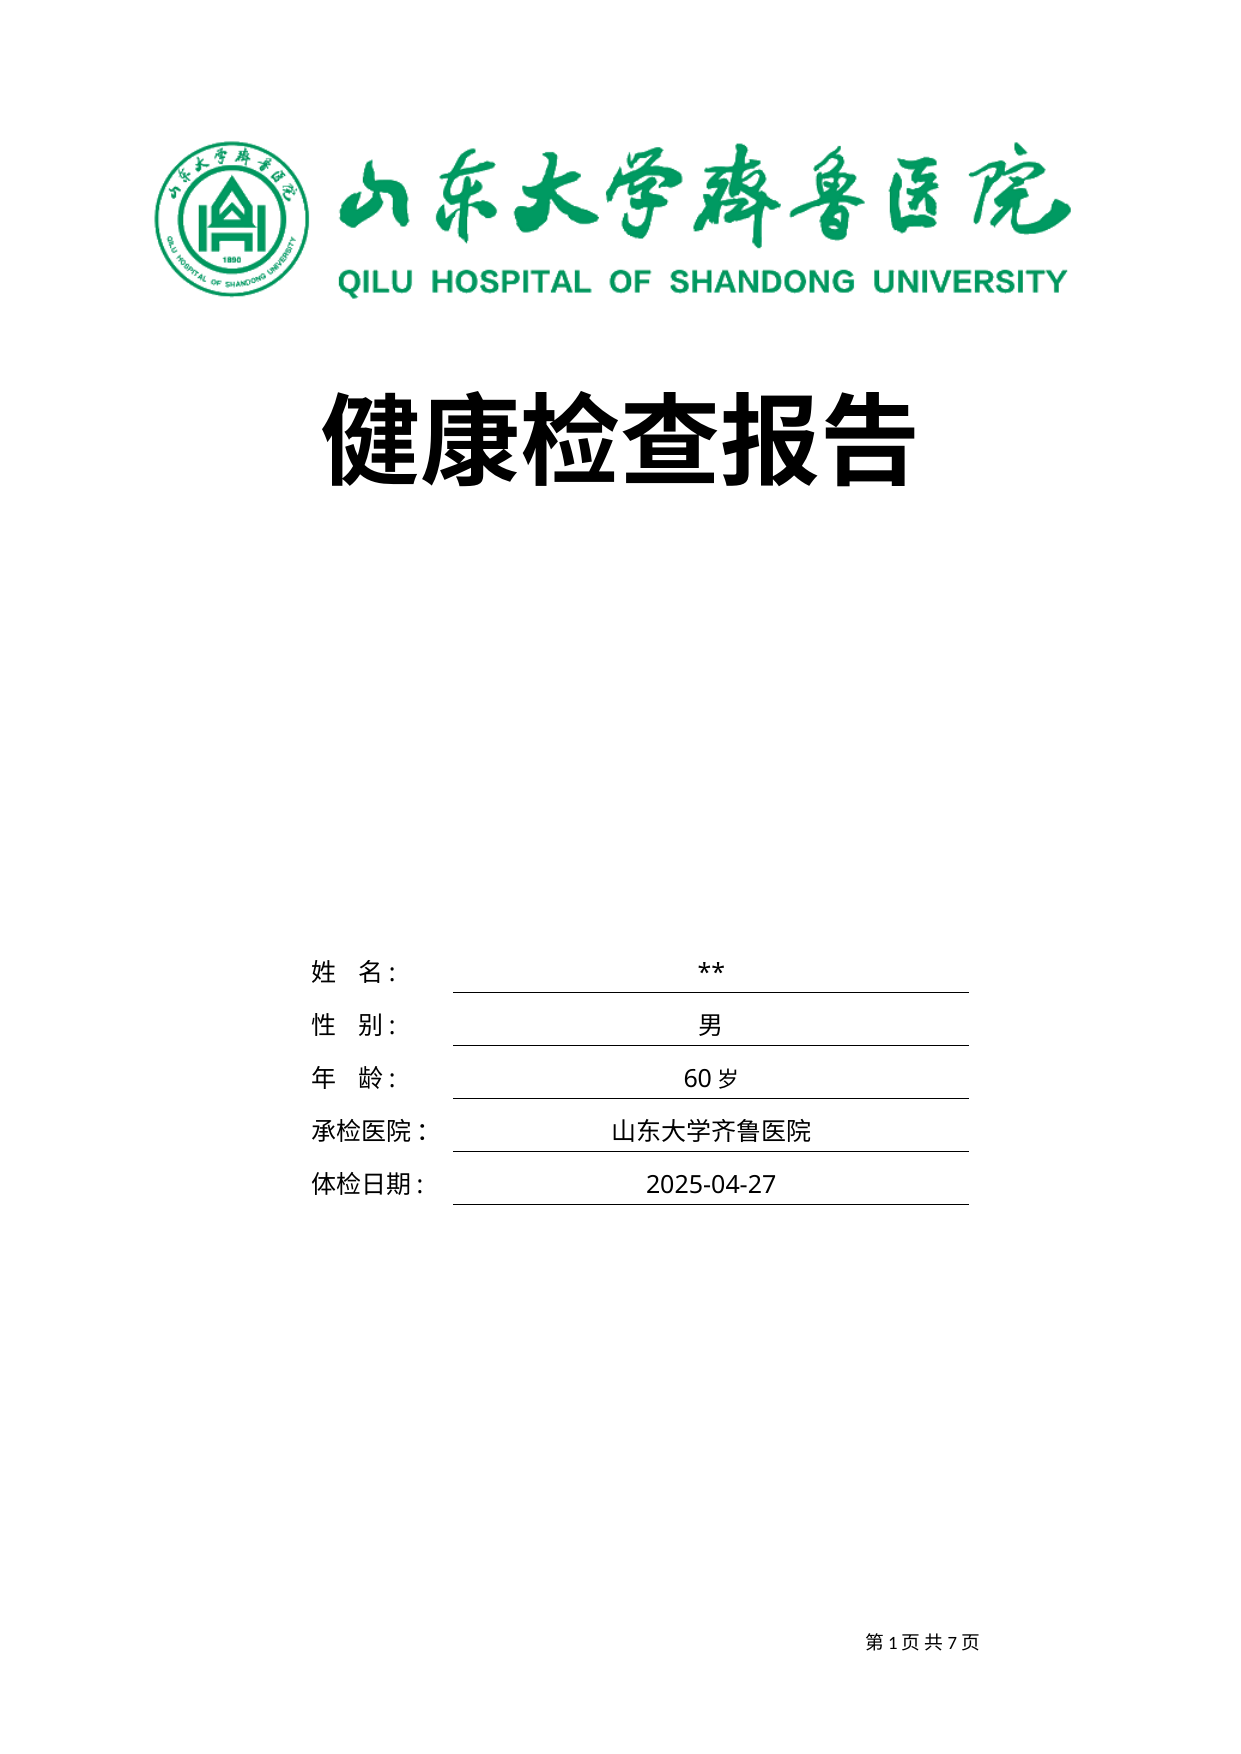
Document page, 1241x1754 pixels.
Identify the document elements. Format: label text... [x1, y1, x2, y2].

table_cell 体检日期 : [300, 1151, 453, 1204]
table_header ** [453, 940, 969, 992]
table_cell 承检医院 ： [300, 1098, 453, 1151]
table_cell 60岁 [453, 1046, 969, 1098]
picture [145, 75, 1096, 348]
table_cell 男 [453, 993, 969, 1045]
table_cell 年 龄 : [300, 1045, 453, 1098]
text 健康检查报告 [75, 361, 1165, 506]
table_cell 性 别 : [300, 992, 453, 1045]
table_cell 山东大学齐鲁医院 [453, 1099, 969, 1151]
table_cell 2025-04-27 [453, 1152, 969, 1204]
table_header 姓 名 : [300, 940, 453, 992]
